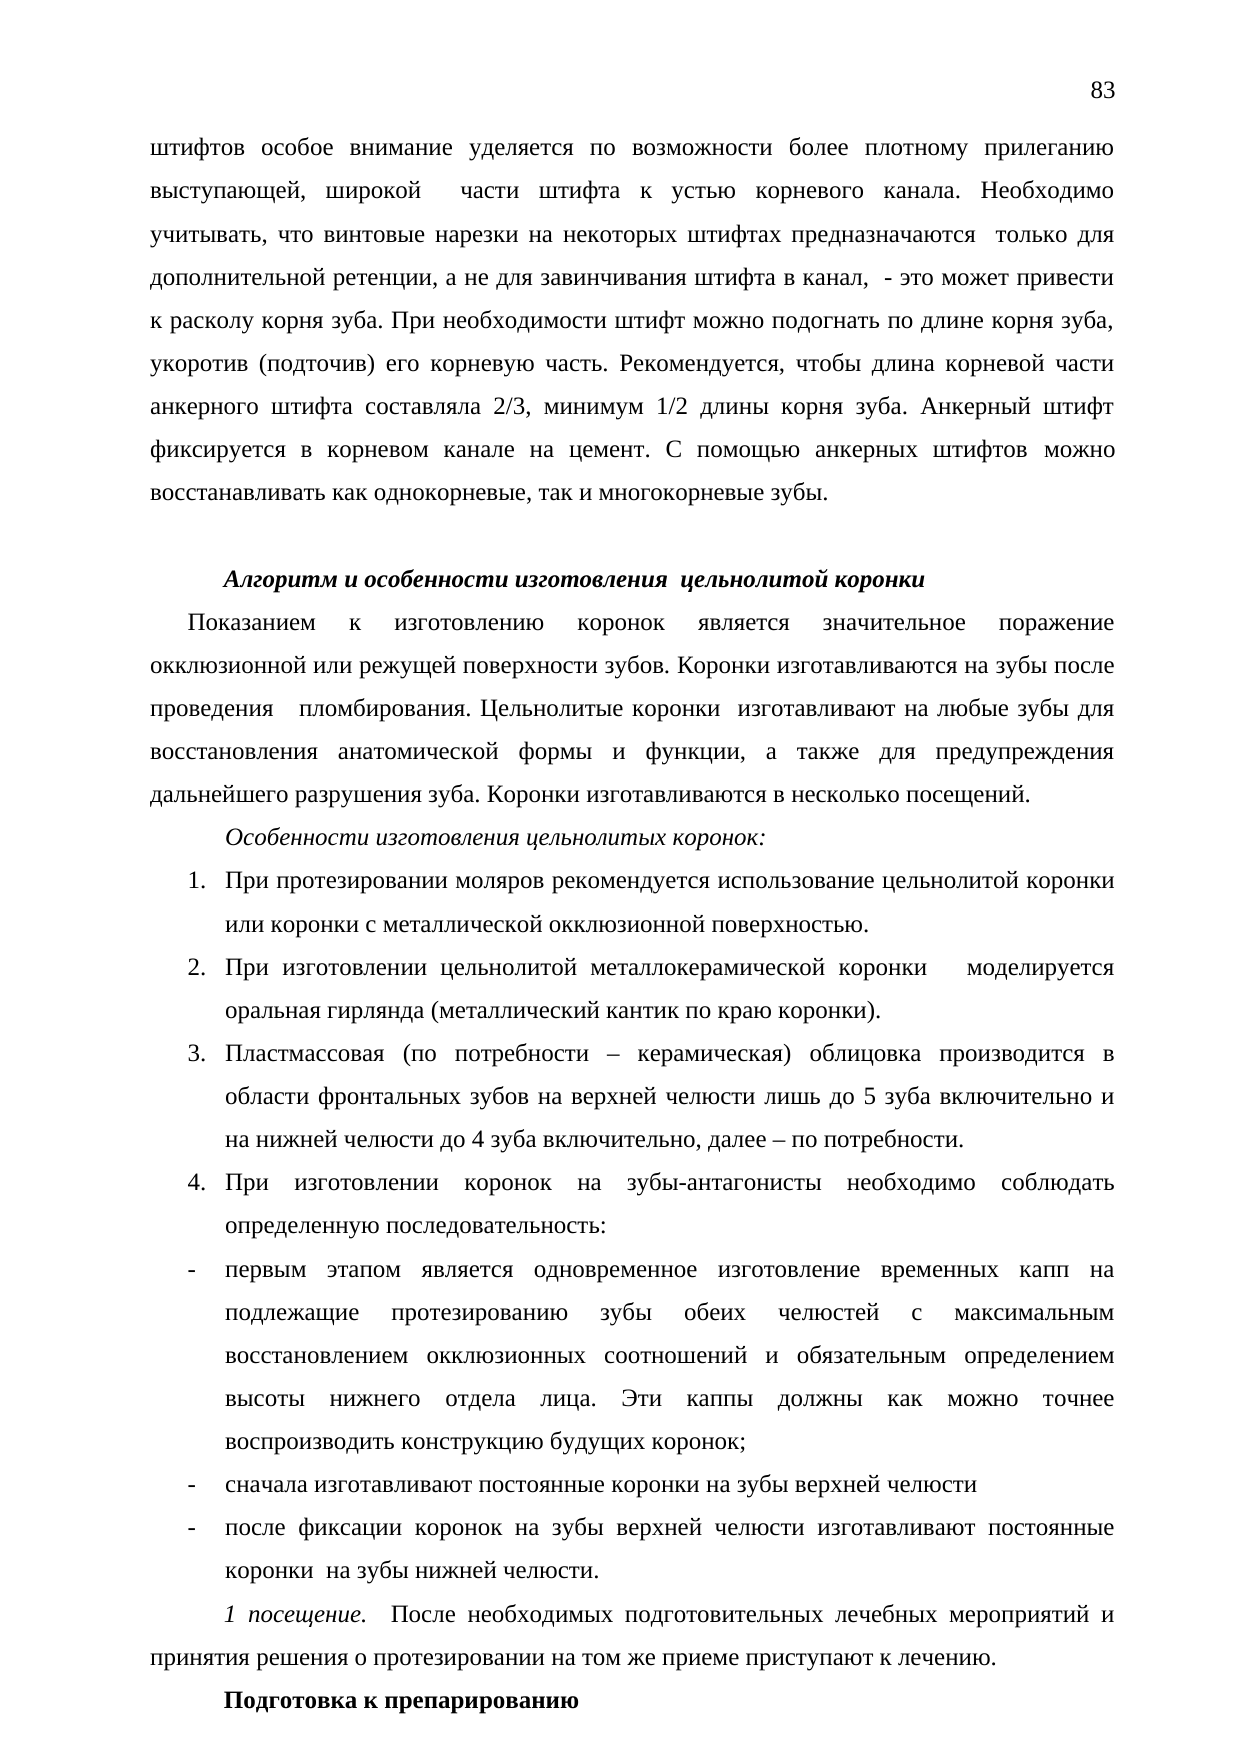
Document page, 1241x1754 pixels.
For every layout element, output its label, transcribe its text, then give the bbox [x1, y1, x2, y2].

text 1 посещение. После необходимых подготовительных лечебных мероприятий и принятия решения о протезировании на том же приеме приступают к лечению. [150, 1599, 1115, 1671]
list первым этапом является одновременное изготовление временных капп на подлежащие протезированию зубы обеих челюстей с максимальным восстановлением окклюзионных соотношений и обязательным определением высоты нижнего отдела лица. Эти каппы должны как можно точнее воспроизводить конструкцию будущих коронок; [187, 1254, 1115, 1455]
text Показанием к изготовлению коронок является значительное поражение окклюзионной или режущей поверхности зубов. Коронки изготавливаются на зубы после проведения пломбирования. Цельнолитые коронки изготавливают на любые зубы для восстановления анатомической формы и функции, а также для предупреждения дальнейшего разрушения зуба. Коронки изготавливаются в несколько посещений. [150, 607, 1115, 808]
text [150, 132, 1115, 506]
list после фиксации коронок на зубы верхней челюсти изготавливают постоянные коронки на зубы нижней челюсти. [187, 1512, 1115, 1584]
list При изготовлении цельнолитой металлокерамической коронки моделируется оральная гирлянда (металлический кантик по краю коронки). [187, 952, 1115, 1024]
list сначала изготавливают постоянные коронки на зубы верхней челюсти [187, 1469, 1115, 1498]
subtitle Алгоритм и особенности изготовления цельнолитой коронки [150, 564, 1115, 592]
list При протезировании моляров рекомендуется использование цельнолитой коронки или коронки с металлической окклюзионной поверхностью. [187, 866, 1115, 937]
text Особенности изготовления цельнолитых коронок: [225, 822, 1115, 851]
text Подготовка к препарированию [150, 1685, 1115, 1714]
list При изготовлении коронок на зубы-антагонисты необходимо соблюдать определенную последовательность: [187, 1167, 1115, 1239]
list Пластмассовая (по потребности – керамическая) облицовка производится в области фронтальных зубов на верхней челюсти лишь до 5 зуба включительно и на нижней челюсти до 4 зуба включительно, далее – по потребности. [187, 1038, 1115, 1153]
